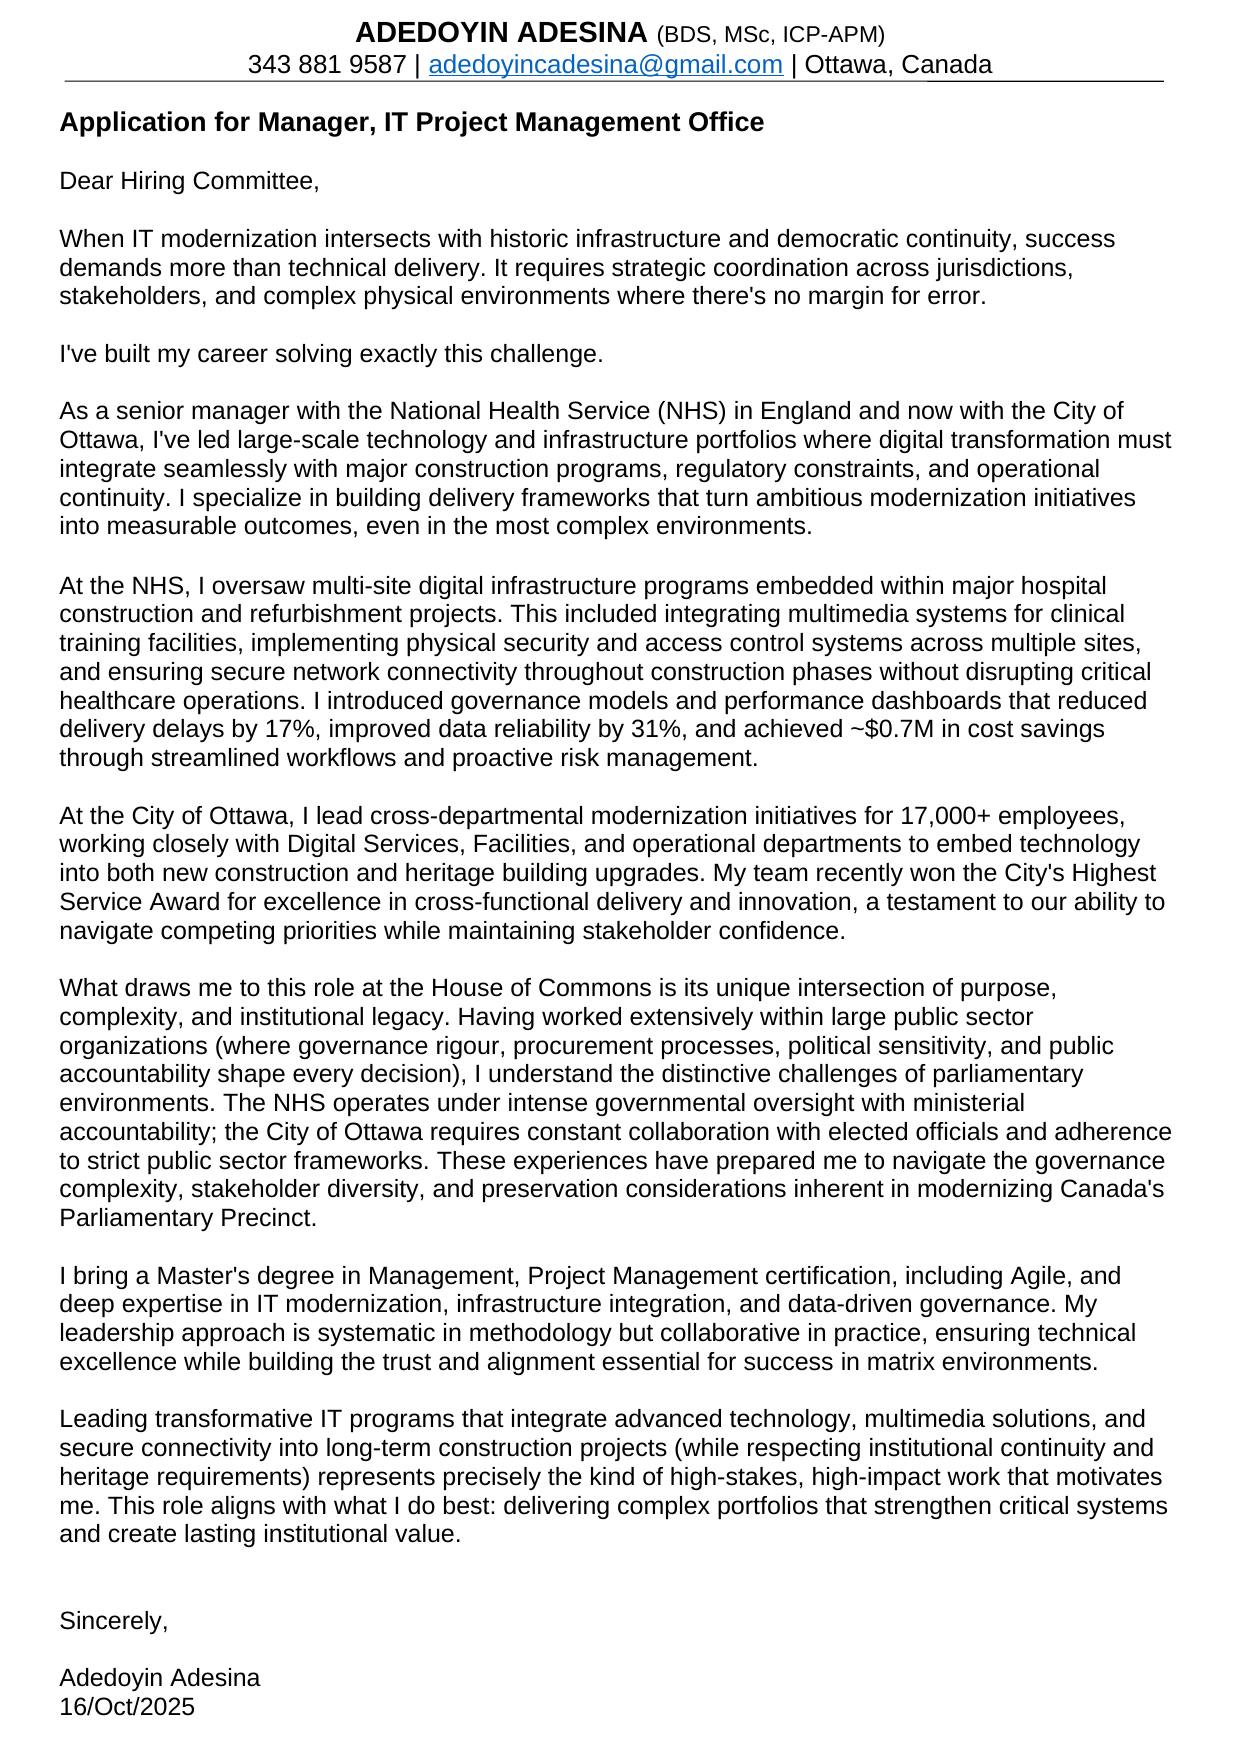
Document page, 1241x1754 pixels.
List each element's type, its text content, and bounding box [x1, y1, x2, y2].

text Adedoyin Adesina [59, 1663, 1181, 1692]
text What draws me to this role at the House of Commons is its unique intersection of purpose, complexity, and institutional legacy. Having worked extensively within large public sector organizations (where governance rigour, procurement processes, political sensitivity, and public accountability shape every decision), I understand the distinctive challenges of parliamentary environments. The NHS operates under intense governmental oversight with ministerial accountability; the City of Ottawa requires constant collaboration with elected officials and adherence to strict public sector frameworks. These experiences have prepared me to navigate the governance complexity, stakeholder diversity, and preservation considerations inherent in modernizing Canada's Parliamentary Precinct. [59, 973, 1181, 1232]
text Leading transformative IT programs that integrate advanced technology, multimedia solutions, and secure connectivity into long-term construction projects (while respecting institutional continuity and heritage requirements) represents precisely the kind of high-stakes, high-impact work that motivates me. This role aligns with what I do best: delivering complex portfolios that strengthen critical systems and create lasting institutional value. [59, 1404, 1181, 1548]
text ADEDOYIN ADESINA (BDS, MSc, ICP-APM) [59, 15, 1181, 49]
text Sincerely, [59, 1606, 1181, 1634]
text 343 881 9587 | adedoyincadesina@gmail.com | Ottawa, Canada [59, 49, 1181, 79]
text At the City of Ottawa, I lead cross-departmental modernization initiatives for 17,000+ employees, working closely with Digital Services, Facilities, and operational departments to embed technology into both new construction and heritage building upgrades. My team recently won the City's Highest Service Award for excellence in cross-functional delivery and innovation, a testament to our ability to navigate competing priorities while maintaining stakeholder confidence. [59, 801, 1181, 944]
text When IT modernization intersects with historic infrastructure and democratic continuity, success demands more than technical delivery. It requires strategic coordination across jurisdictions, stakeholders, and complex physical environments where there's no margin for error. [59, 224, 1181, 310]
text 16/Oct/2025 [59, 1692, 1181, 1721]
text Dear Hiring Committee, [59, 166, 1181, 195]
text At the NHS, I oversaw multi-site digital infrastructure programs embedded within major hospital construction and refurbishment projects. This included integrating multimedia systems for clinical training facilities, implementing physical security and access control systems across multiple sites, and ensuring secure network connectivity throughout construction phases without disrupting critical healthcare operations. I introduced governance models and performance dashboards that reduced delivery delays by 17%, improved data reliability by 31%, and achieved ~$0.7M in cost savings through streamlined workflows and proactive risk management. [59, 571, 1181, 772]
text I've built my career solving exactly this challenge. [59, 339, 1181, 368]
text Application for Manager, IT Project Management Office [59, 106, 1181, 138]
text I bring a Master's degree in Management, Project Management certification, including Agile, and deep expertise in IT modernization, infrastructure integration, and data-driven governance. My leadership approach is systematic in methodology but collaborative in practice, ensuring technical excellence while building the trust and alignment essential for success in matrix environments. [59, 1261, 1181, 1376]
text As a senior manager with the National Health Service (NHS) in England and now with the City of Ottawa, I've led large-scale technology and infrastructure portfolios where digital transformation must integrate seamlessly with major construction programs, regulatory constraints, and operational continuity. I specialize in building delivery frameworks that turn ambitious modernization initiatives into measurable outcomes, even in the most complex environments. [59, 396, 1181, 540]
